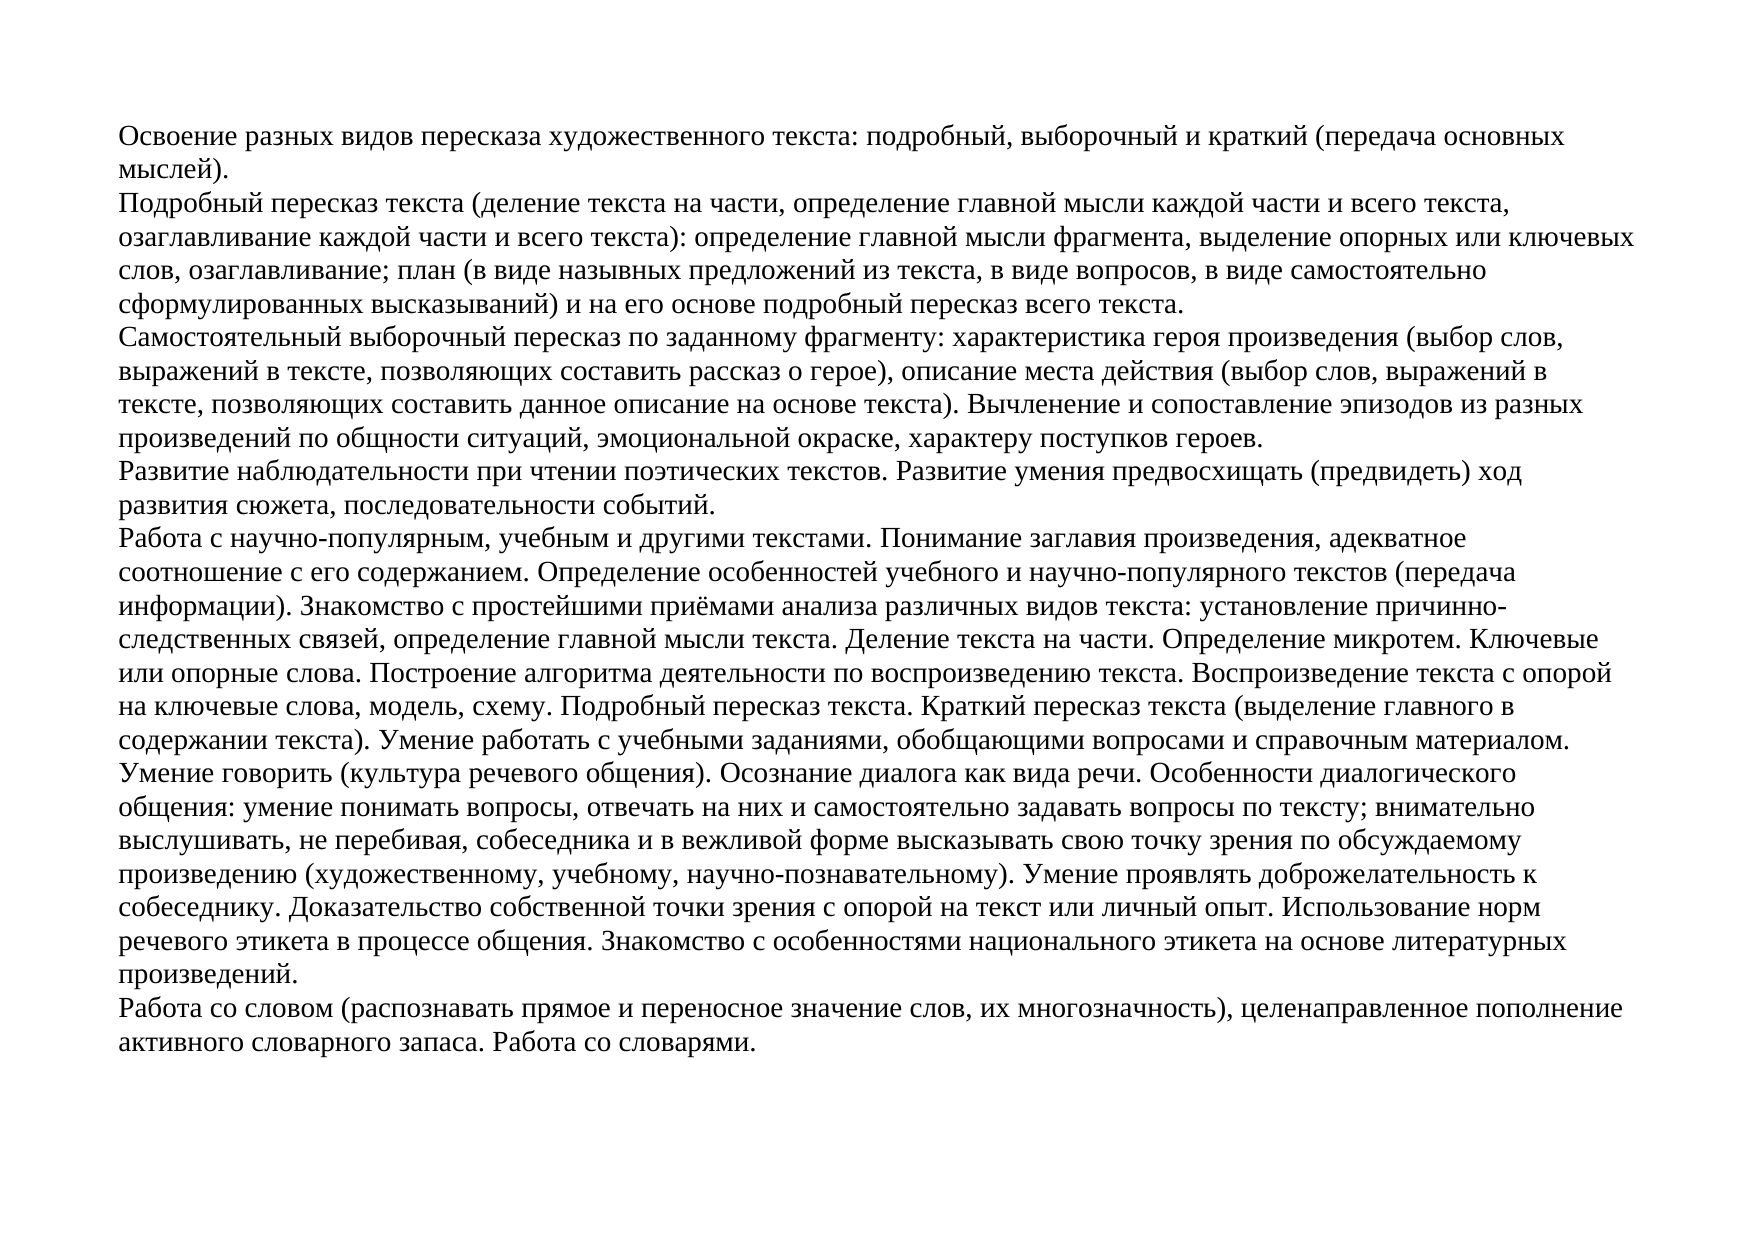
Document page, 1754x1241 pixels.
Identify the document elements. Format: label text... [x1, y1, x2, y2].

text Умение говорить (культура речевого общения). Осознание диалога как вида речи. Особенности диалогического общения: умение понимать вопросы, отвечать на них и самостоятельно задавать вопросы по тексту; внимательно выслушивать, не перебивая, собеседника и в вежливой форме высказывать свою точку зрения по обсуждаемому произведению (художественному, учебному, научно-познавательному). Умение проявлять доброжелательность к собеседнику. Доказательство собственной точки зрения с опорой на текст или личный опыт. Использование норм речевого этикета в процессе общения. Знакомство с особенностями национального этикета на основе литературных произведений. [118, 755, 1636, 990]
text Развитие наблюдательности при чтении поэтических текстов. Развитие умения предвосхищать (предвидеть) ход развития сюжета, последовательности событий. [118, 453, 1636, 521]
text Самостоятельный выборочный пересказ по заданному фрагменту: характеристика героя произведения (выбор слов, выражений в тексте, позволяющих составить рассказ о герое), описание места действия (выбор слов, выражений в тексте, позволяющих составить данное описание на основе текста). Вычленение и сопоставление эпизодов из разных произведений по общности ситуаций, эмоциональной окраске, характеру поступков героев. [118, 319, 1636, 453]
text Работа со словом (распознавать прямое и переносное значение слов, их многозначность), целенаправленное пополнение активного словарного запаса. Работа со словарями. [118, 990, 1636, 1057]
text Освоение разных видов пересказа художественного текста: подробный, выборочный и краткий (передача основных мыслей). [118, 118, 1636, 185]
text Работа с научно-популярным, учебным и другими текстами. Понимание заглавия произведения, адекватное соотношение с его содержанием. Определение особенностей учебного и научно-популярного текстов (передача информации). Знакомство с простейшими приёмами анализа различных видов текста: установление причинно-следственных связей, определение главной мысли текста. Деление текста на части. Определение микротем. Ключевые или опорные слова. Построение алгоритма деятельности по воспроизведению текста. Воспроизведение текста с опорой на ключевые слова, модель, схему. Подробный пересказ текста. Краткий пересказ текста (выделение главного в содержании текста). Умение работать с учебными заданиями, обобщающими вопросами и справочным материалом. [118, 521, 1636, 755]
text Подробный пересказ текста (деление текста на части, определение главной мысли каждой части и всего текста, озаглавливание каждой части и всего текста): определение главной мысли фрагмента, выделение опорных или ключевых слов, озаглавливание; план (в виде назывных предложений из текста, в виде вопросов, в виде самостоятельно сформулированных высказываний) и на его основе подробный пересказ всего текста. [118, 185, 1636, 319]
